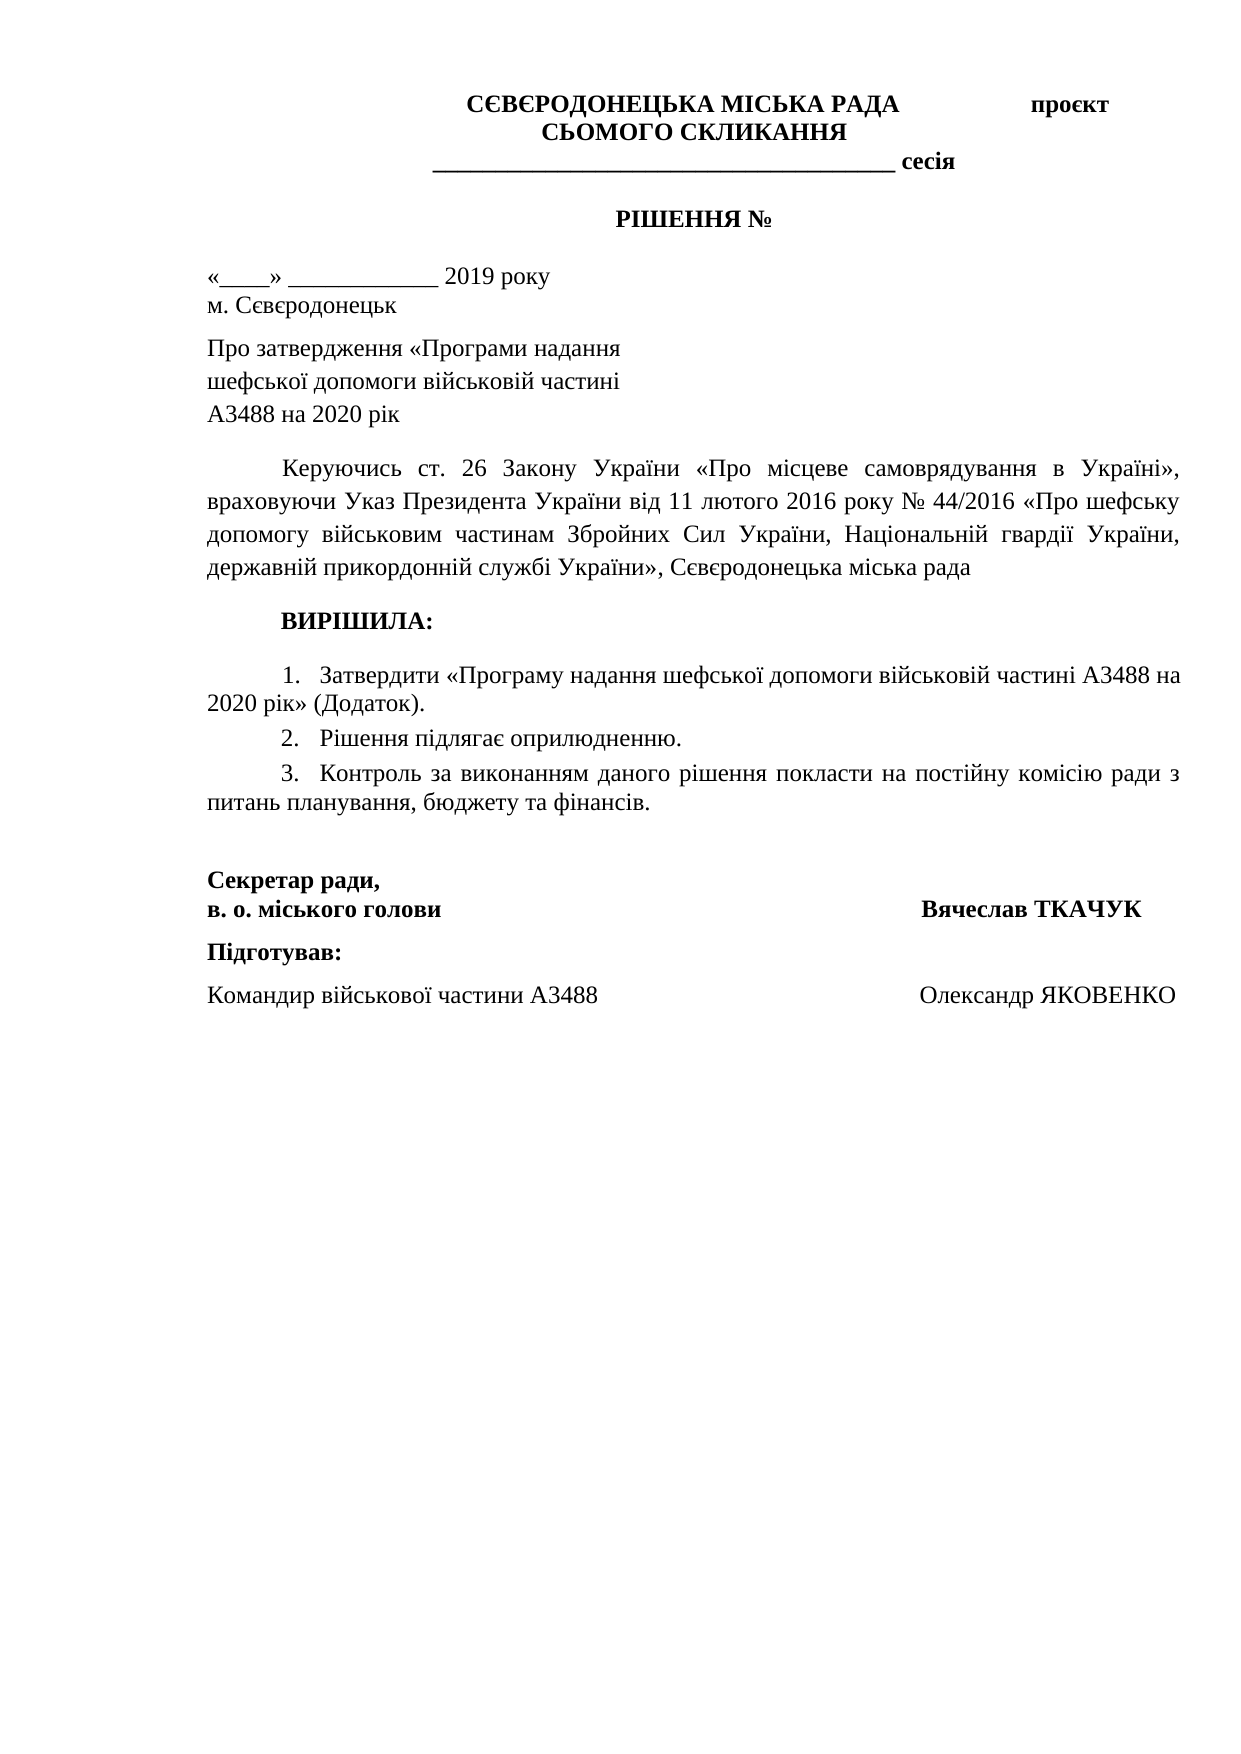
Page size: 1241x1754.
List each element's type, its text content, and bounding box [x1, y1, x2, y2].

text Підготував: [207, 937, 1181, 966]
text СЬОМОГО СКЛИКАННЯ [207, 117, 1181, 146]
text ВИРІШИЛА: [207, 606, 1181, 634]
text РІШЕННЯ № [207, 204, 1181, 232]
text СЄВЄРОДОНЕЦЬКА МІСЬКА РАДА проєкт [207, 89, 1181, 117]
text Про затвердження «Програми надання шефської допомоги військовій частині А3488 на 2020 рік [207, 333, 679, 428]
text «____» ____________ 2019 року [207, 261, 1181, 290]
list Контроль за виконанням даного рішення покласти на постійну комісію ради з питань планування, бюджету та фінансів. [207, 758, 1181, 816]
text Секретар ради, [207, 865, 1181, 894]
text Керуючись ст. 26 Закону України «Про місцеве самоврядування в Україні», враховуючи Указ Президента України від 11 лютого 2016 року № 44/2016 «Про шефську допомогу військовим частинам Збройних Сил України, Національній гвардії України, державній прикордонній службі України», Сєвєродонецька міська рада [207, 453, 1181, 581]
text Командир військової частини А3488 Олександр ЯКОВЕНКО [207, 980, 1181, 1009]
list Рішення підлягає оприлюдненню. [281, 723, 1181, 752]
list Затвердити «Програму надання шефської допомоги військовій частині А3488 на 2020 рік» (Додаток). [207, 660, 1181, 717]
text _____________________________________ сесія [207, 146, 1181, 175]
text м. Сєвєродонецьк [207, 290, 1181, 319]
text в. о. міського голови Вячеслав ТКАЧУК [207, 894, 1181, 923]
